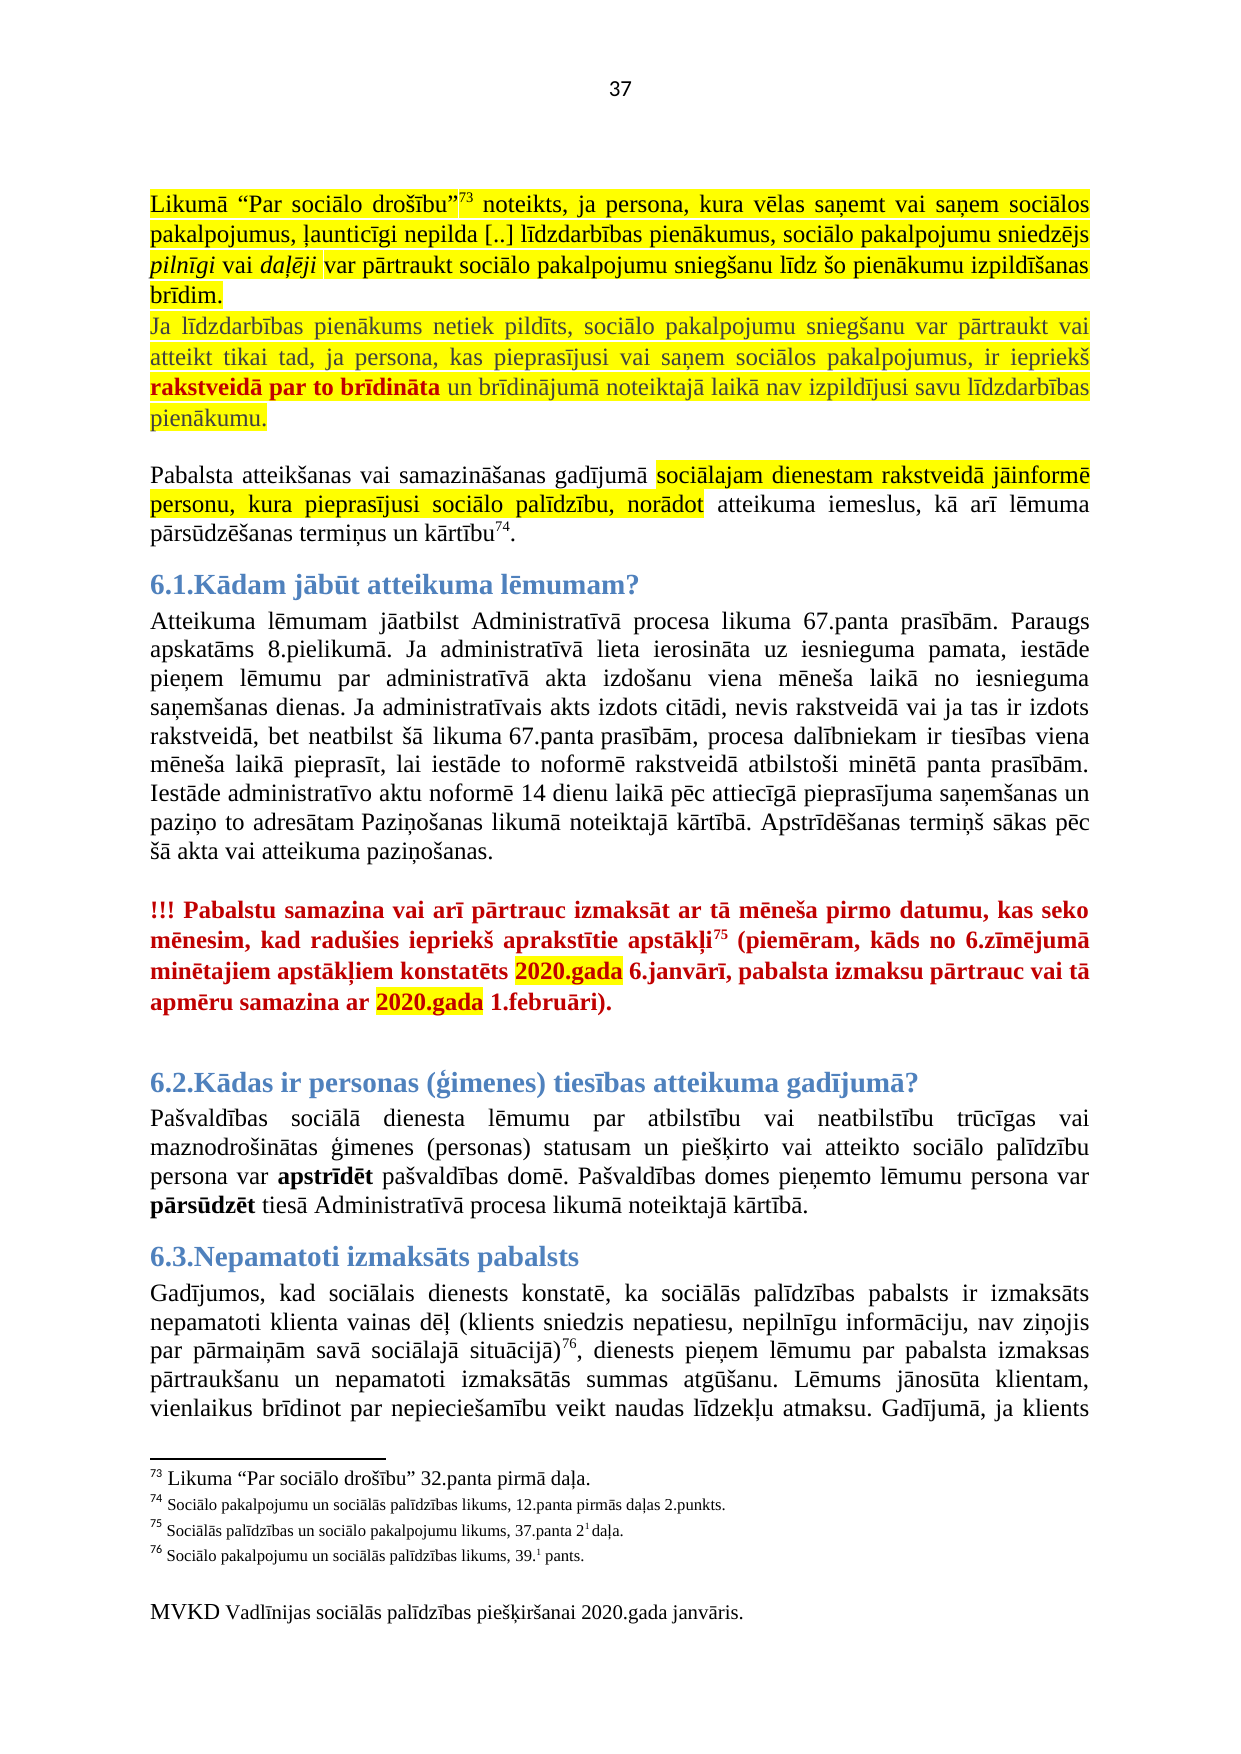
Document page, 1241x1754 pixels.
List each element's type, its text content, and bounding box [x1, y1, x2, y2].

text Pašvaldības sociālā dienesta lēmumu par atbilstību vai neatbilstību trūcīgas vai maznodrošinātas ģimenes (personas) statusam un piešķirto vai atteikto sociālo palīdzību persona var apstrīdēt pašvaldības domē. Pašvaldības domes pieņemto lēmumu persona var pārsūdzēt tiesā Administratīvā procesa likumā noteiktajā kārtībā. [150, 1103, 1090, 1218]
subtitle 6.1.Kādam jābūt atteikuma lēmumam? [150, 567, 1090, 601]
text Ja līdzdarbības pienākums netiek pildīts, sociālo pakalpojumu sniegšanu var pārtraukt vai atteikt tikai tad, ja persona, kas pieprasījusi vai saņem sociālos pakalpojumus, ir iepriekš rakstveidā par to brīdināta un brīdinājumā noteiktajā laikā nav izpildījusi savu līdzdarbības pienākumu. [150, 401, 1090, 431]
text Pabalsta atteikšanas vai samazināšanas gadījumā sociālajam dienestam rakstveidā jāinformē personu, kura pieprasījusi sociālo palīdzību, norādot atteikuma iemeslus, kā arī lēmuma pārsūdzēšanas termiņus un kārtību. [150, 460, 656, 489]
subtitle 6.3.Nepamatoti izmaksāts pabalsts [150, 1239, 1090, 1273]
text Likumā “Par sociālo drošību” noteikts, ja persona, kura vēlas saņemt vai saņem sociālos pakalpojumus, ļaunticīgi nepilda [..] līdzdarbības pienākumus, sociālo pakalpojumu sniedzējs pilnīgi vai daļēji var pārtraukt sociālo pakalpojumu sniegšanu līdz šo pienākumu izpildīšanas brīdim. [150, 263, 1090, 309]
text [150, 1278, 1090, 1422]
text Pabalsta atteikšanas vai samazināšanas gadījumā sociālajam dienestam rakstveidā jāinformē personu, kura pieprasījusi sociālo palīdzību, norādot atteikuma iemeslus, kā arī lēmuma pārsūdzēšanas termiņus un kārtību. [150, 489, 1090, 546]
subtitle 6.2.Kādas ir personas (ģimenes) tiesības atteikuma gadījumā? [150, 1065, 1090, 1098]
text Atteikuma lēmumam jāatbilst Administratīvā procesa likuma 67.panta prasībām. Paraugs apskatāms 8.pielikumā. Ja administratīvā lieta ierosināta uz iesnieguma pamata, iestāde pieņem lēmumu par administratīvā akta izdošanu viena mēneša laikā no iesnieguma saņemšanas dienas. Ja administratīvais akts izdots citādi, nevis rakstveidā vai ja tas ir izdots rakstveidā, bet neatbilst šā likuma 67.panta prasībām, procesa dalībniekam ir tiesības viena mēneša laikā pieprasīt, lai iestāde to noformē rakstveidā atbilstoši minētā panta prasībām. Iestāde administratīvo aktu noformē 14 dienu laikā pēc attiecīgā pieprasījuma saņemšanas un paziņo to adresātam Paziņošanas likumā noteiktajā kārtībā. Apstrīdēšanas termiņš sākas pēc šā akta vai atteikuma paziņošanas. [150, 606, 1090, 864]
text !!! Pabalstu samazina vai arī pārtrauc izmaksāt ar tā mēneša pirmo datumu, kas seko mēnesim, kad radušies iepriekš aprakstītie apstākļi (piemēram, kāds no 6.zīmējumā minētajiem apstākļiem konstatēts 2020.gada 6.janvārī, pabalsta izmaksu pārtrauc vai tā apmēru samazina ar 2020.gada 1.februāri). [150, 893, 1090, 1015]
